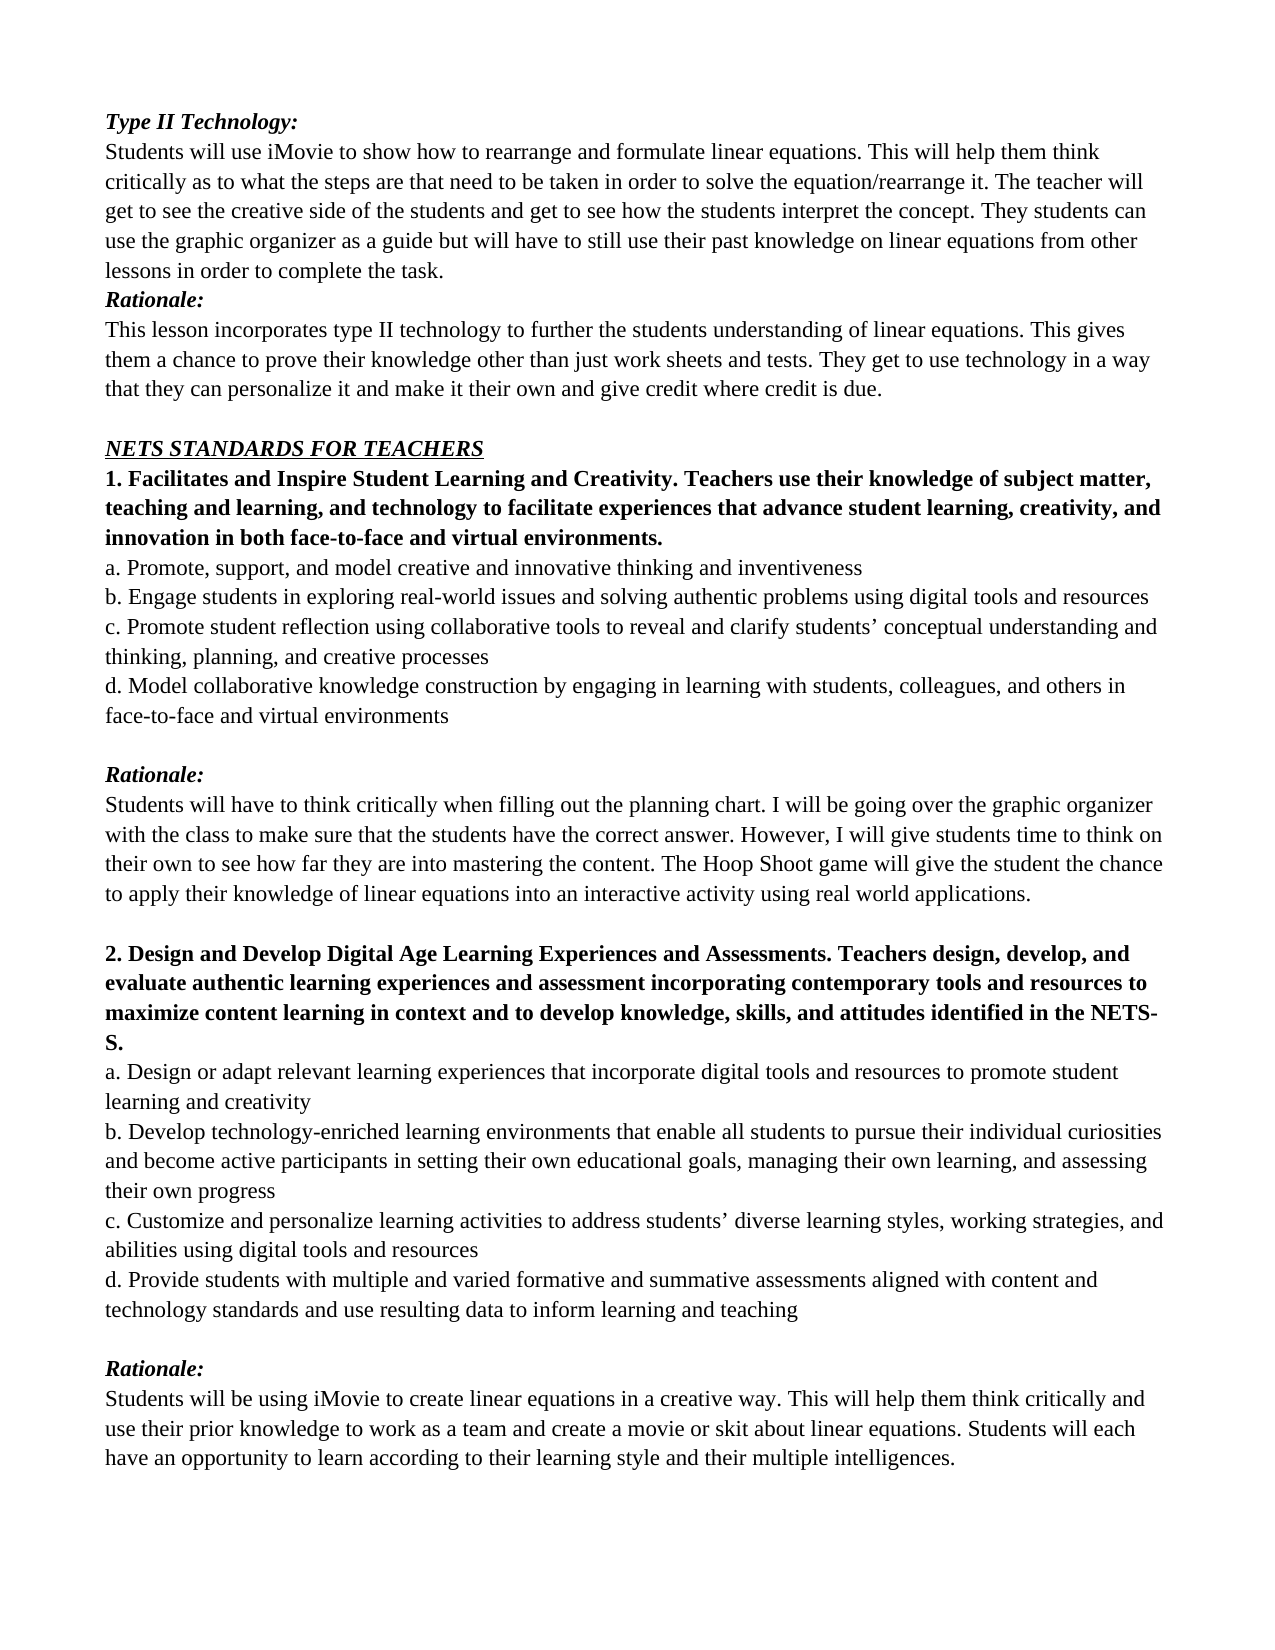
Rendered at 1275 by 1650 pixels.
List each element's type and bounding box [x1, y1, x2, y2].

text [105, 105, 1170, 1471]
